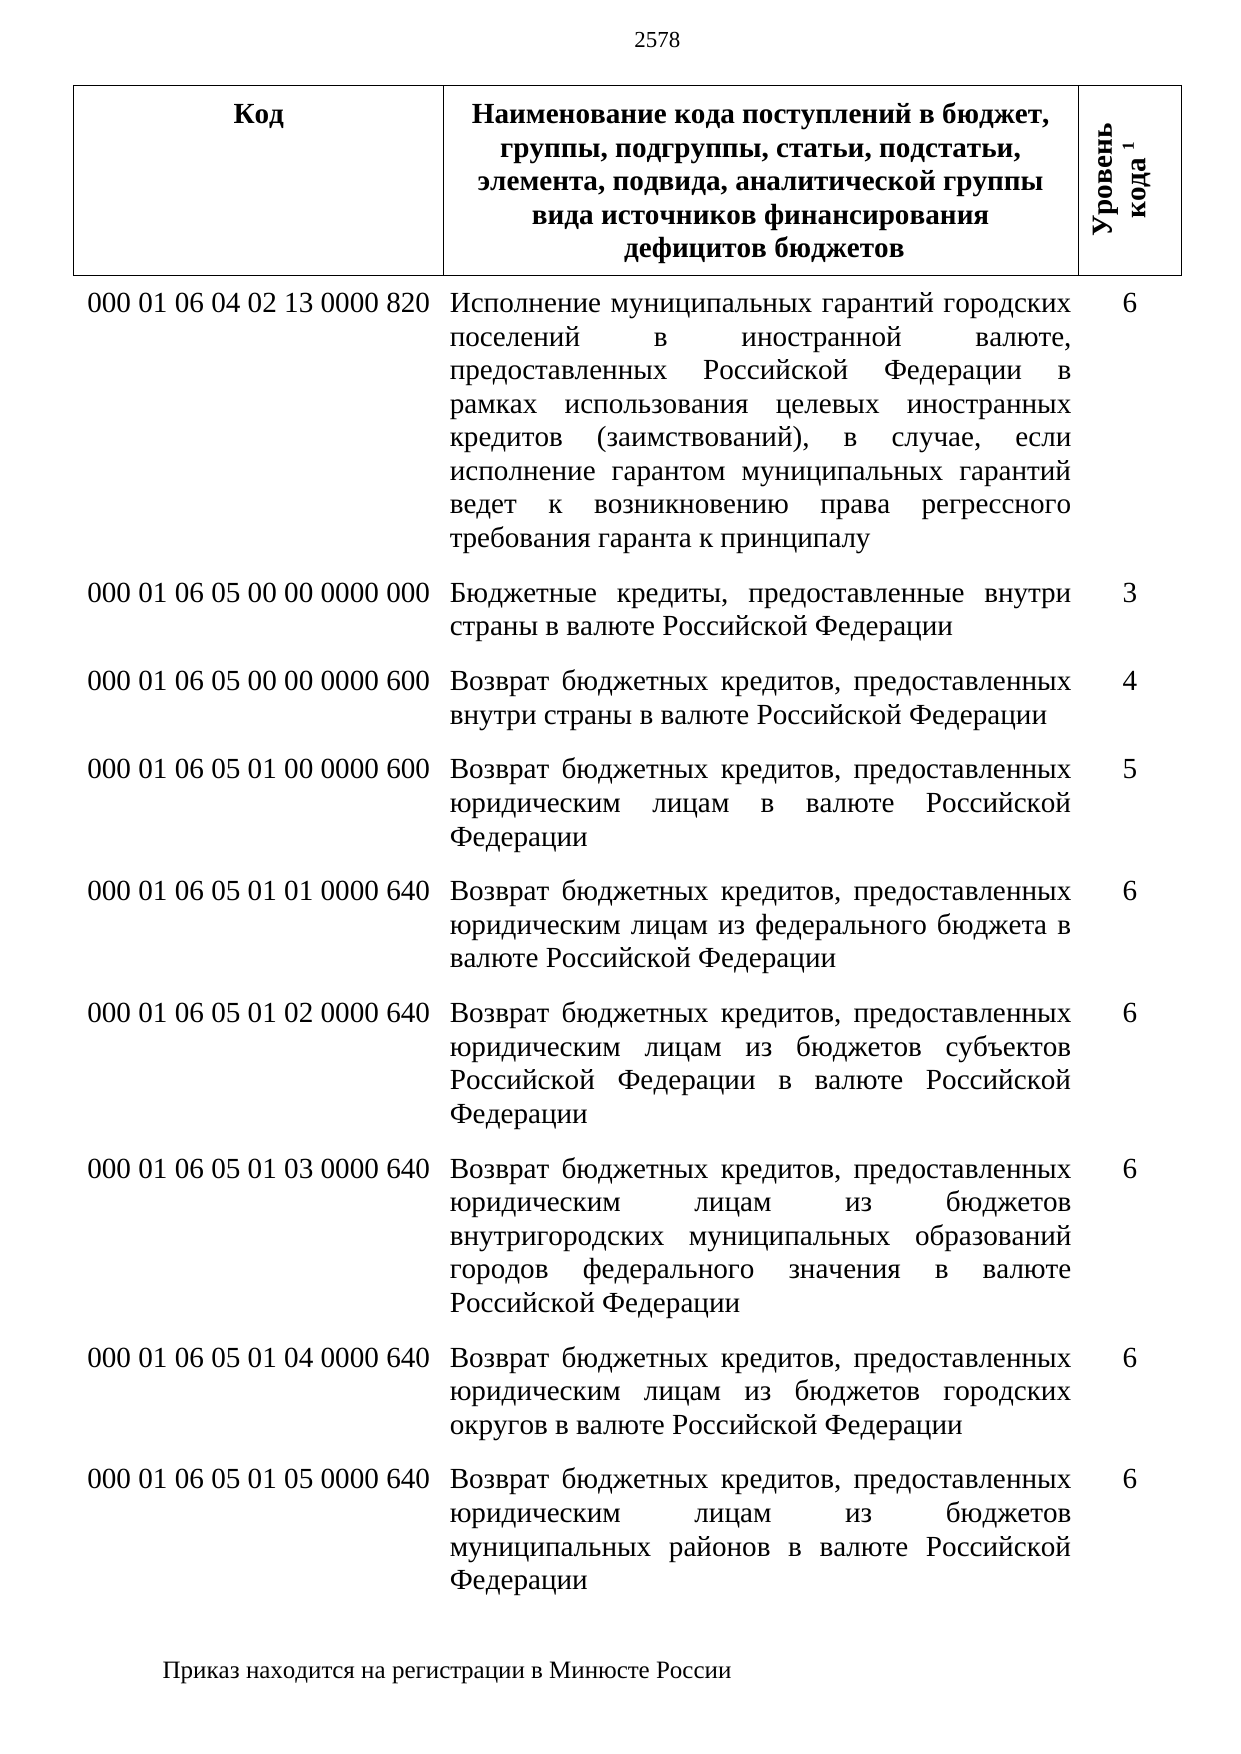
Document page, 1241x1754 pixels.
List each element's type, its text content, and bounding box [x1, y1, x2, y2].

table_cell 000 01 06 04 02 13 0000 820 [74, 276, 443, 564]
table_cell 000 01 06 05 01 00 0000 600 [74, 741, 443, 863]
table_cell Исполнение муниципальных гарантий городских поселений в иностранной валюте, предоставленных Российской Федерации в рамках использования целевых иностранных кредитов (заимствований), в случае, если исполнение гарантом муниципальных гарантий ведет к возникновению права регрессного требования гаранта к принципалу [443, 276, 1078, 564]
table_cell 6 [1078, 985, 1181, 1140]
table_cell Бюджетные кредиты, предоставленные внутри страны в валюте Российской Федерации [443, 564, 1078, 653]
table_cell 6 [1078, 863, 1181, 985]
table_cell 000 01 06 05 01 04 0000 640 [74, 1329, 443, 1451]
table_cell 000 01 06 05 01 01 0000 640 [74, 863, 443, 985]
table_cell Возврат бюджетных кредитов, предоставленных юридическим лицам из бюджетов субъектов Российской Федерации в валюте Российской Федерации [443, 985, 1078, 1140]
table_cell 000 01 06 05 01 03 0000 640 [74, 1140, 443, 1329]
table_cell 000 01 06 05 00 00 0000 600 [74, 653, 443, 741]
table_cell Возврат бюджетных кредитов, предоставленных юридическим лицам из бюджетов городских округов в валюте Российской Федерации [443, 1329, 1078, 1451]
table_cell 5 [1078, 741, 1181, 863]
table_cell 6 [1078, 1140, 1181, 1329]
table_header Код [74, 86, 443, 275]
table_header Наименование кода поступлений в бюджет, группы, подгруппы, статьи, подстатьи, элемента, подвида, аналитической группы вида источников финансирования дефицитов бюджетов [444, 86, 1078, 275]
table_cell Возврат бюджетных кредитов, предоставленных внутри страны в валюте Российской Федерации [443, 653, 1078, 741]
table_cell 000 01 06 05 01 05 0000 640 [74, 1451, 443, 1606]
table_cell Возврат бюджетных кредитов, предоставленных юридическим лицам из федерального бюджета в валюте Российской Федерации [443, 863, 1078, 985]
table_cell Возврат бюджетных кредитов, предоставленных юридическим лицам из бюджетов внутригородских муниципальных образований городов федерального значения в валюте Российской Федерации [443, 1140, 1078, 1329]
table_cell 6 [1078, 276, 1181, 564]
table_cell 000 01 06 05 00 00 0000 000 [74, 564, 443, 653]
table_cell 000 01 06 05 01 02 0000 640 [74, 985, 443, 1140]
table_cell 4 [1078, 653, 1181, 741]
table_cell 6 [1078, 1329, 1181, 1451]
table_cell 6 [1078, 1451, 1181, 1606]
table_header Уровень кода 1 [1079, 86, 1181, 275]
table_cell 3 [1078, 564, 1181, 653]
table_cell Возврат бюджетных кредитов, предоставленных юридическим лицам в валюте Российской Федерации [443, 741, 1078, 863]
table_cell Возврат бюджетных кредитов, предоставленных юридическим лицам из бюджетов муниципальных районов в валюте Российской Федерации [443, 1451, 1078, 1606]
